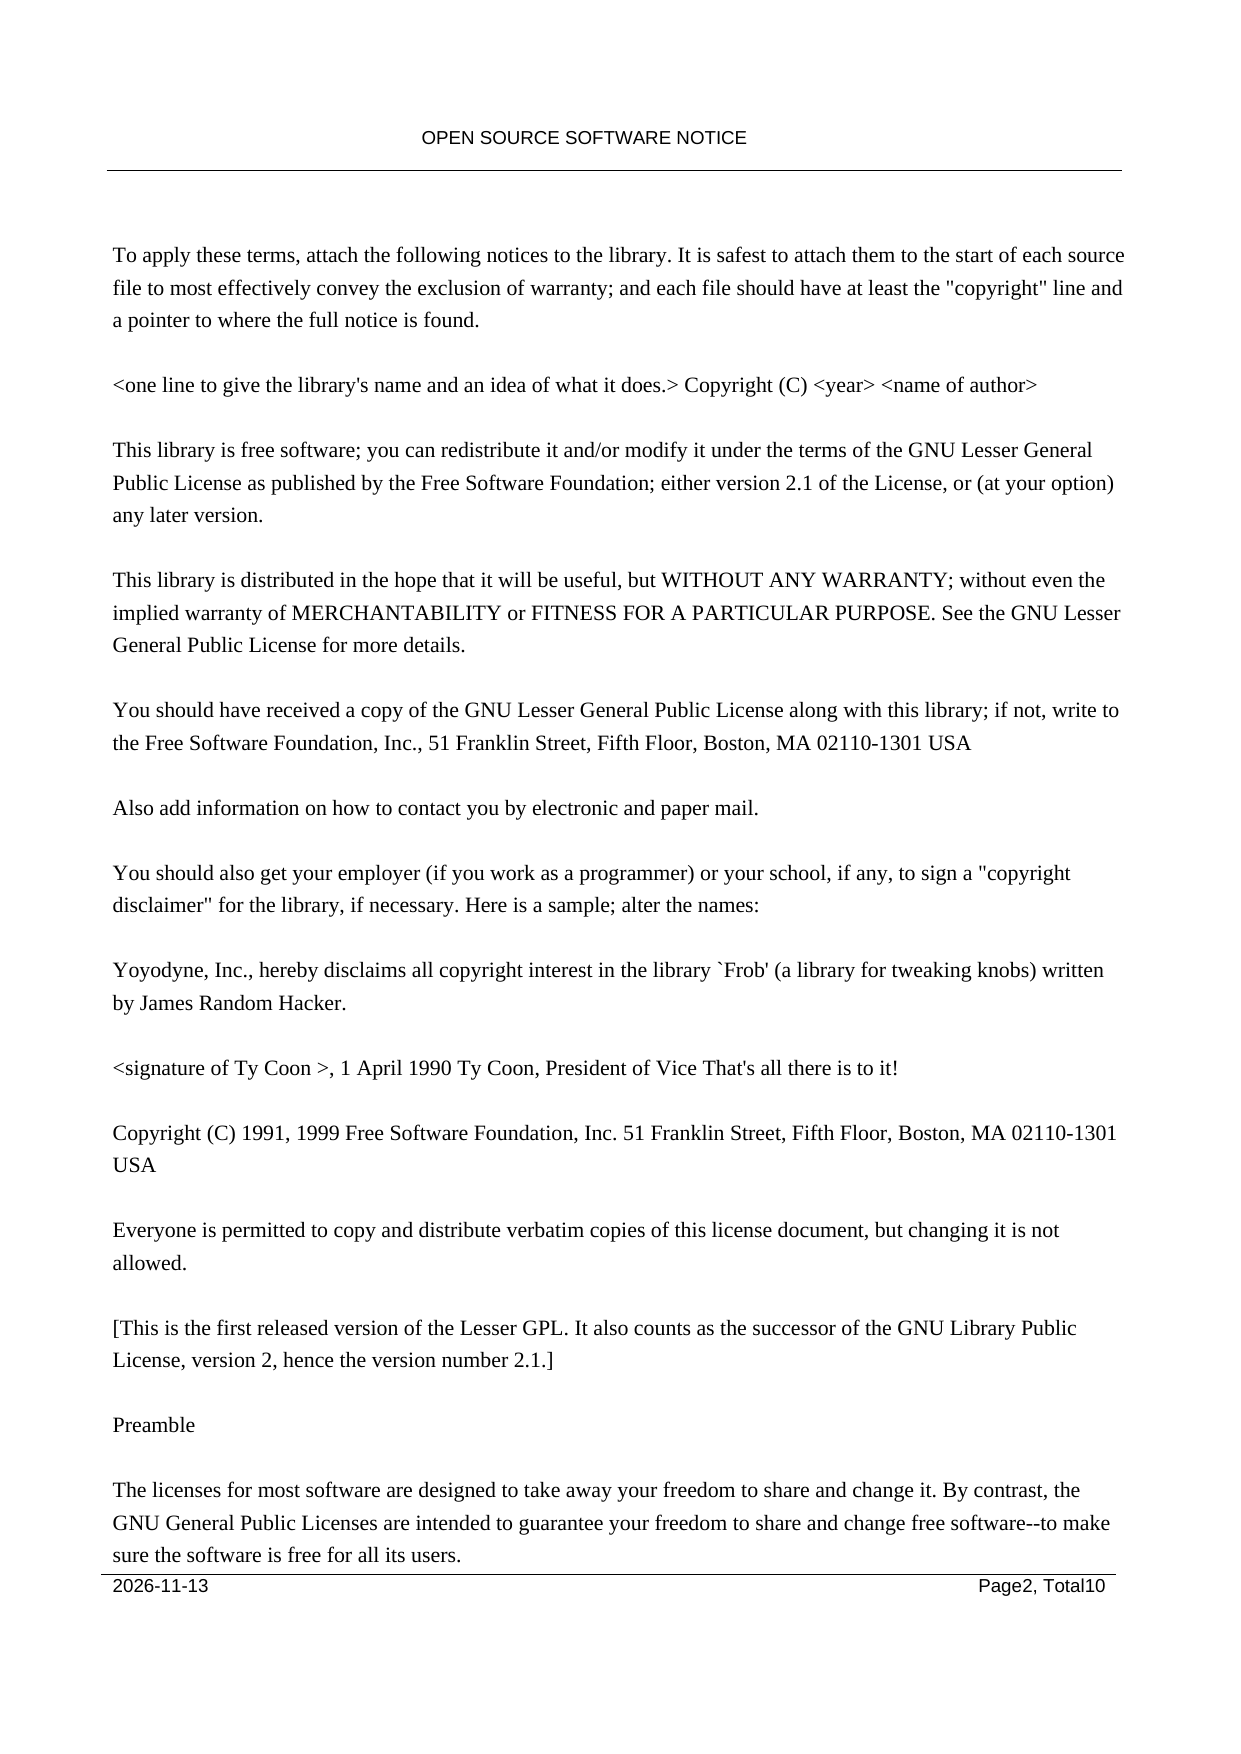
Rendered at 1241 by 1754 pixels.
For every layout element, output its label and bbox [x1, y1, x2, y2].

text [112, 206, 1128, 1571]
